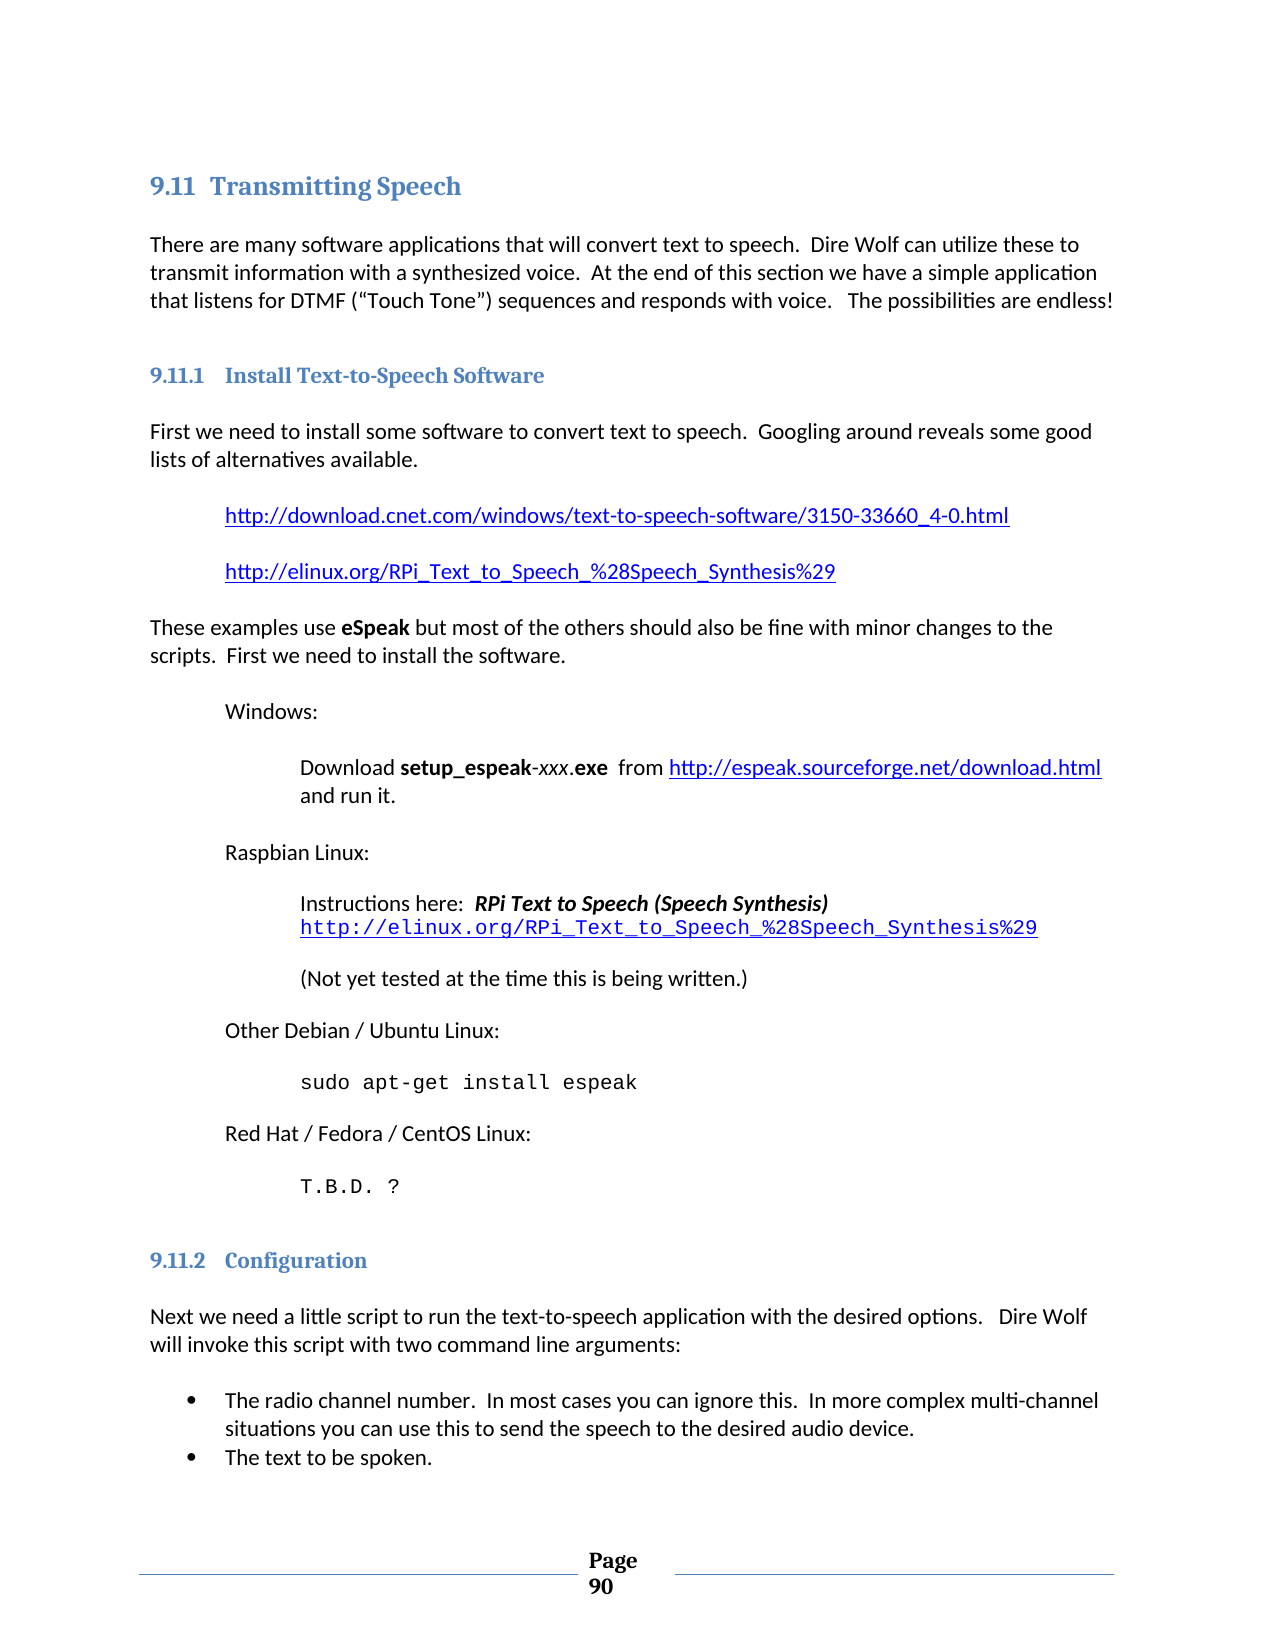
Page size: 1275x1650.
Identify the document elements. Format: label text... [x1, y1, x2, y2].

subtitle Configuration [150, 1248, 1125, 1274]
subtitle Install Text-to-Speech Software [150, 363, 1125, 389]
text Windows: [225, 697, 1125, 726]
text http://elinux.org/RPi_Text_to_Speech_%28Speech_Synthesis%29 [300, 917, 1125, 941]
list The radio channel number. In most cases you can ignore this. In more complex multi-channel situations you can use this to send the speech to the desired audio device. [187, 1387, 1125, 1443]
text Red Hat / Fedora / CentOS Linux: [225, 1119, 1125, 1148]
text (Not yet tested at the time this is being written.) [300, 964, 1125, 993]
text Raspbian Linux: [225, 838, 1125, 866]
text http://elinux.org/RPi_Text_to_Speech_%28Speech_Synthesis%29 [225, 557, 1125, 585]
text Instructions here: RPi Text to Speech (Speech Synthesis) [300, 889, 1125, 917]
text http://download.cnet.com/windows/text-to-speech-software/3150-33660_4-0.html [225, 501, 1125, 529]
subtitle Transmitting Speech [150, 171, 1125, 202]
text Download setup_espeak-xxx.exe from http://espeak.sourceforge.net/download.html and run it. [300, 753, 1125, 809]
list The text to be spoken. [187, 1443, 1125, 1471]
text First we need to install some software to convert text to speech. Googling around reveals some good lists of alternatives available. [150, 417, 1125, 473]
text These examples use eSpeak but most of the others should also be fine with minor changes to the scripts. First we need to install the software. [150, 613, 1125, 669]
text sudo apt-get install espeak [300, 1072, 1125, 1096]
text Next we need a little script to run the text-to-speech application with the desired options. Dire Wolf will invoke this script with two command line arguments: [150, 1302, 1125, 1358]
text Other Debian / Ubuntu Linux: [225, 1016, 1125, 1044]
text T.B.D. ? [300, 1176, 1125, 1199]
text There are many software applications that will convert text to speech. Dire Wolf can utilize these to transmit information with a synthesized voice. At the end of this section we have a simple application that listens for DTMF (“Touch Tone”) sequences and responds with voice. The possibilities are endless! [150, 230, 1125, 314]
